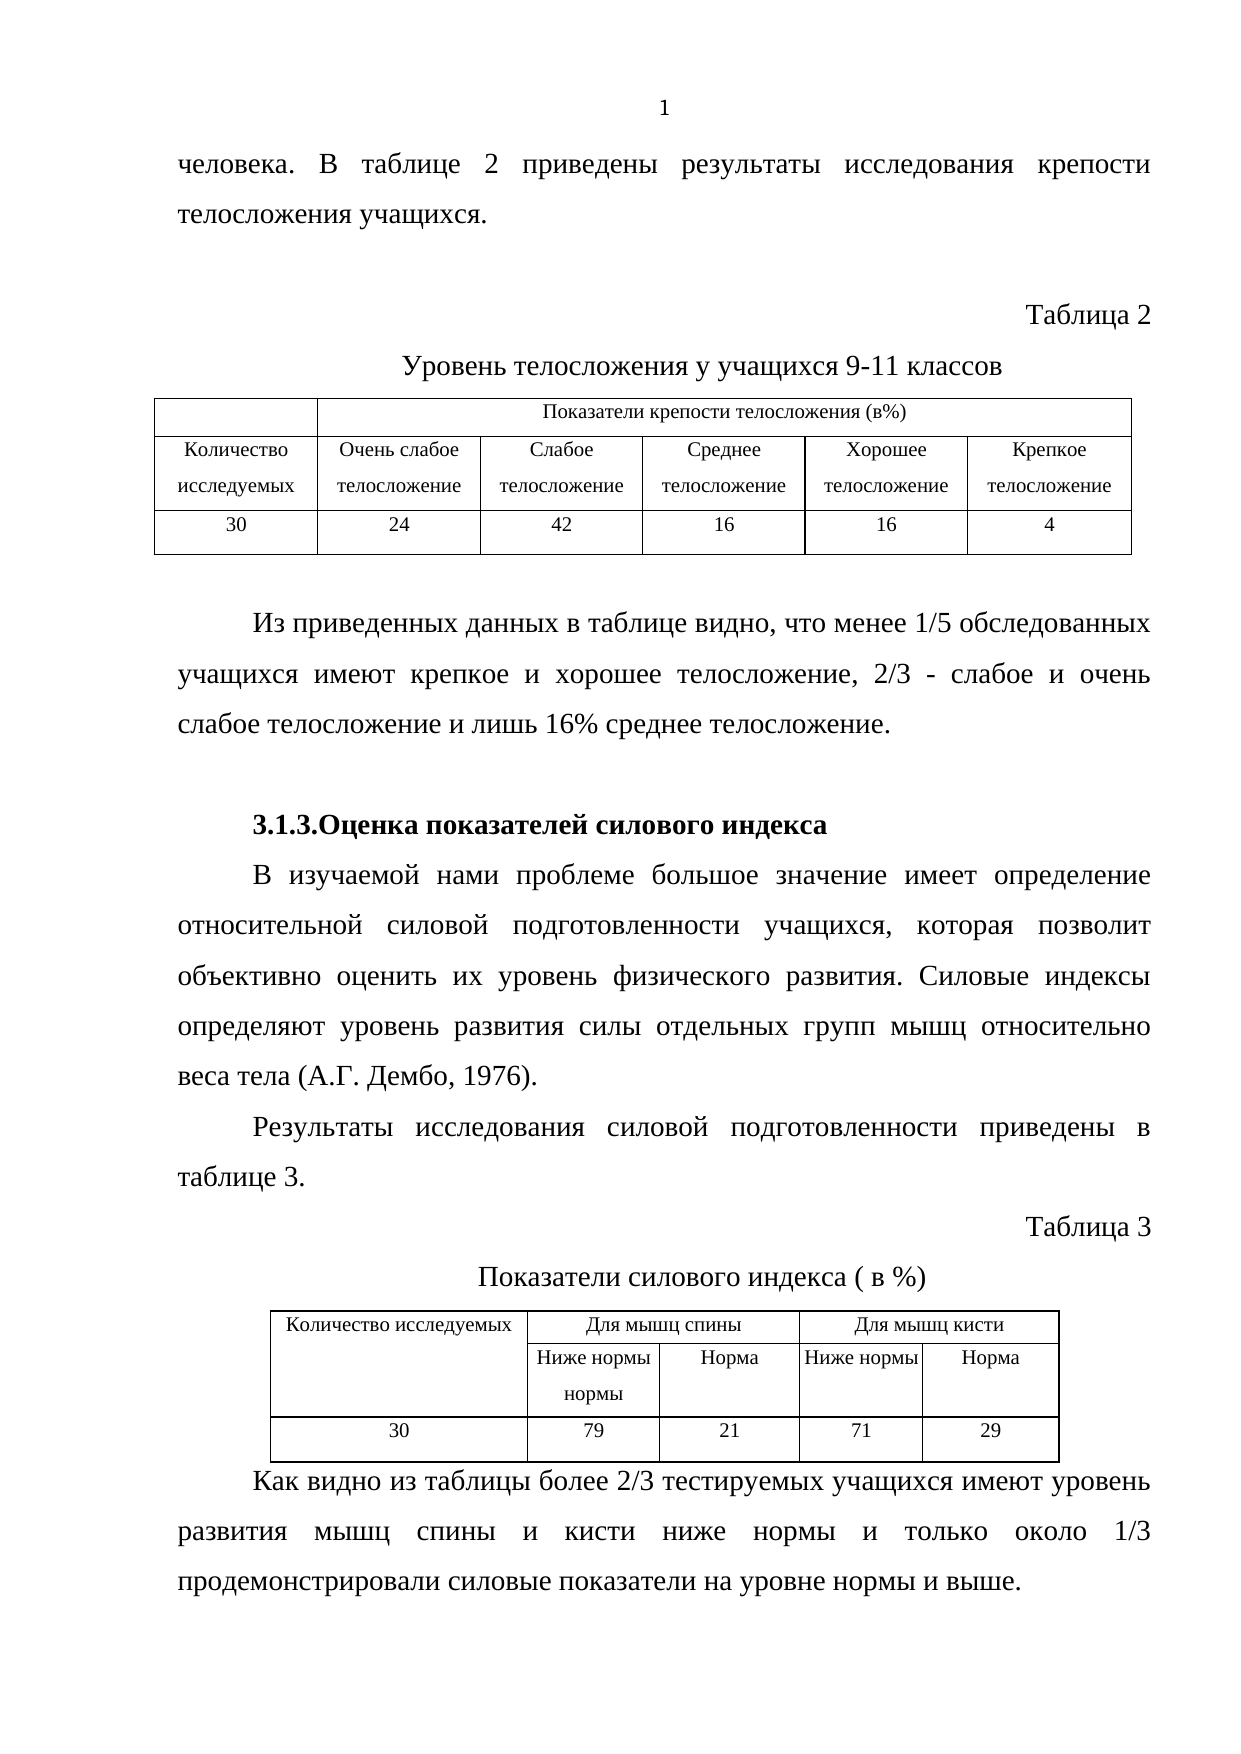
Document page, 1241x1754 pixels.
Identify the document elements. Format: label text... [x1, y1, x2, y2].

table_cell 30 [271, 1418, 527, 1461]
table_cell Ниже нормы нормы [528, 1344, 659, 1416]
table_cell 42 [481, 511, 642, 554]
table_header Для мышц спины [528, 1312, 799, 1343]
table_cell 24 [318, 511, 480, 554]
table_cell Очень слабое телосложение [318, 437, 480, 510]
table_header Количество исследуемых [271, 1312, 527, 1416]
table_header [155, 399, 317, 436]
table_cell 4 [968, 511, 1131, 554]
table_cell 16 [806, 511, 967, 554]
table_cell 30 [155, 511, 317, 554]
table_cell Количество исследуемых [155, 437, 317, 510]
text Как видно из таблицы более 2/3 тестируемых учащихся имеют уровень развития мышц спины и кисти ниже нормы и только около 1/3 продемонстрировали силовые показатели на уровне нормы и выше. [177, 1463, 1152, 1597]
table_cell 29 [923, 1418, 1058, 1461]
text Результаты исследования силовой подготовленности приведены в таблице 3. [177, 1109, 1152, 1192]
table_cell 71 [800, 1418, 922, 1461]
text Таблица 2 [177, 297, 1152, 331]
text 3.1.3.Оценка показателей силового индекса [177, 807, 1152, 840]
table_cell 16 [643, 511, 804, 554]
table_cell Среднее телосложение [643, 437, 804, 510]
table_cell Норма [923, 1344, 1058, 1416]
text Показатели силового индекса ( в %) [177, 1259, 1152, 1293]
text Таблица 3 [177, 1209, 1152, 1243]
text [177, 146, 1152, 230]
table_cell Ниже нормы [800, 1344, 922, 1416]
table_cell Крепкое телосложение [968, 437, 1131, 510]
table_header Показатели крепости телосложения (в%) [318, 399, 1131, 436]
table_cell 21 [660, 1418, 799, 1461]
table_cell 79 [528, 1418, 659, 1461]
text Из приведенных данных в таблице видно, что менее 1/5 обследованных учащихся имеют крепкое и хорошее телосложение, 2/3 - слабое и очень слабое телосложение и лишь 16% среднее телосложение. [177, 606, 1152, 740]
table_cell Норма [660, 1344, 799, 1416]
table_cell Хорошее телосложение [806, 437, 967, 510]
table_header Для мышц кисти [800, 1312, 1058, 1343]
table_cell Слабое телосложение [481, 437, 642, 510]
text В изучаемой нами проблеме большое значение имеет определение относительной силовой подготовленности учащихся, которая позволит объективно оценить их уровень физического развития. Силовые индексы определяют уровень развития силы отдельных групп мышц относительно веса тела (А.Г. Дембо, 1976). [177, 857, 1152, 1092]
text Уровень телосложения у учащихся 9-11 классов [177, 348, 1152, 381]
